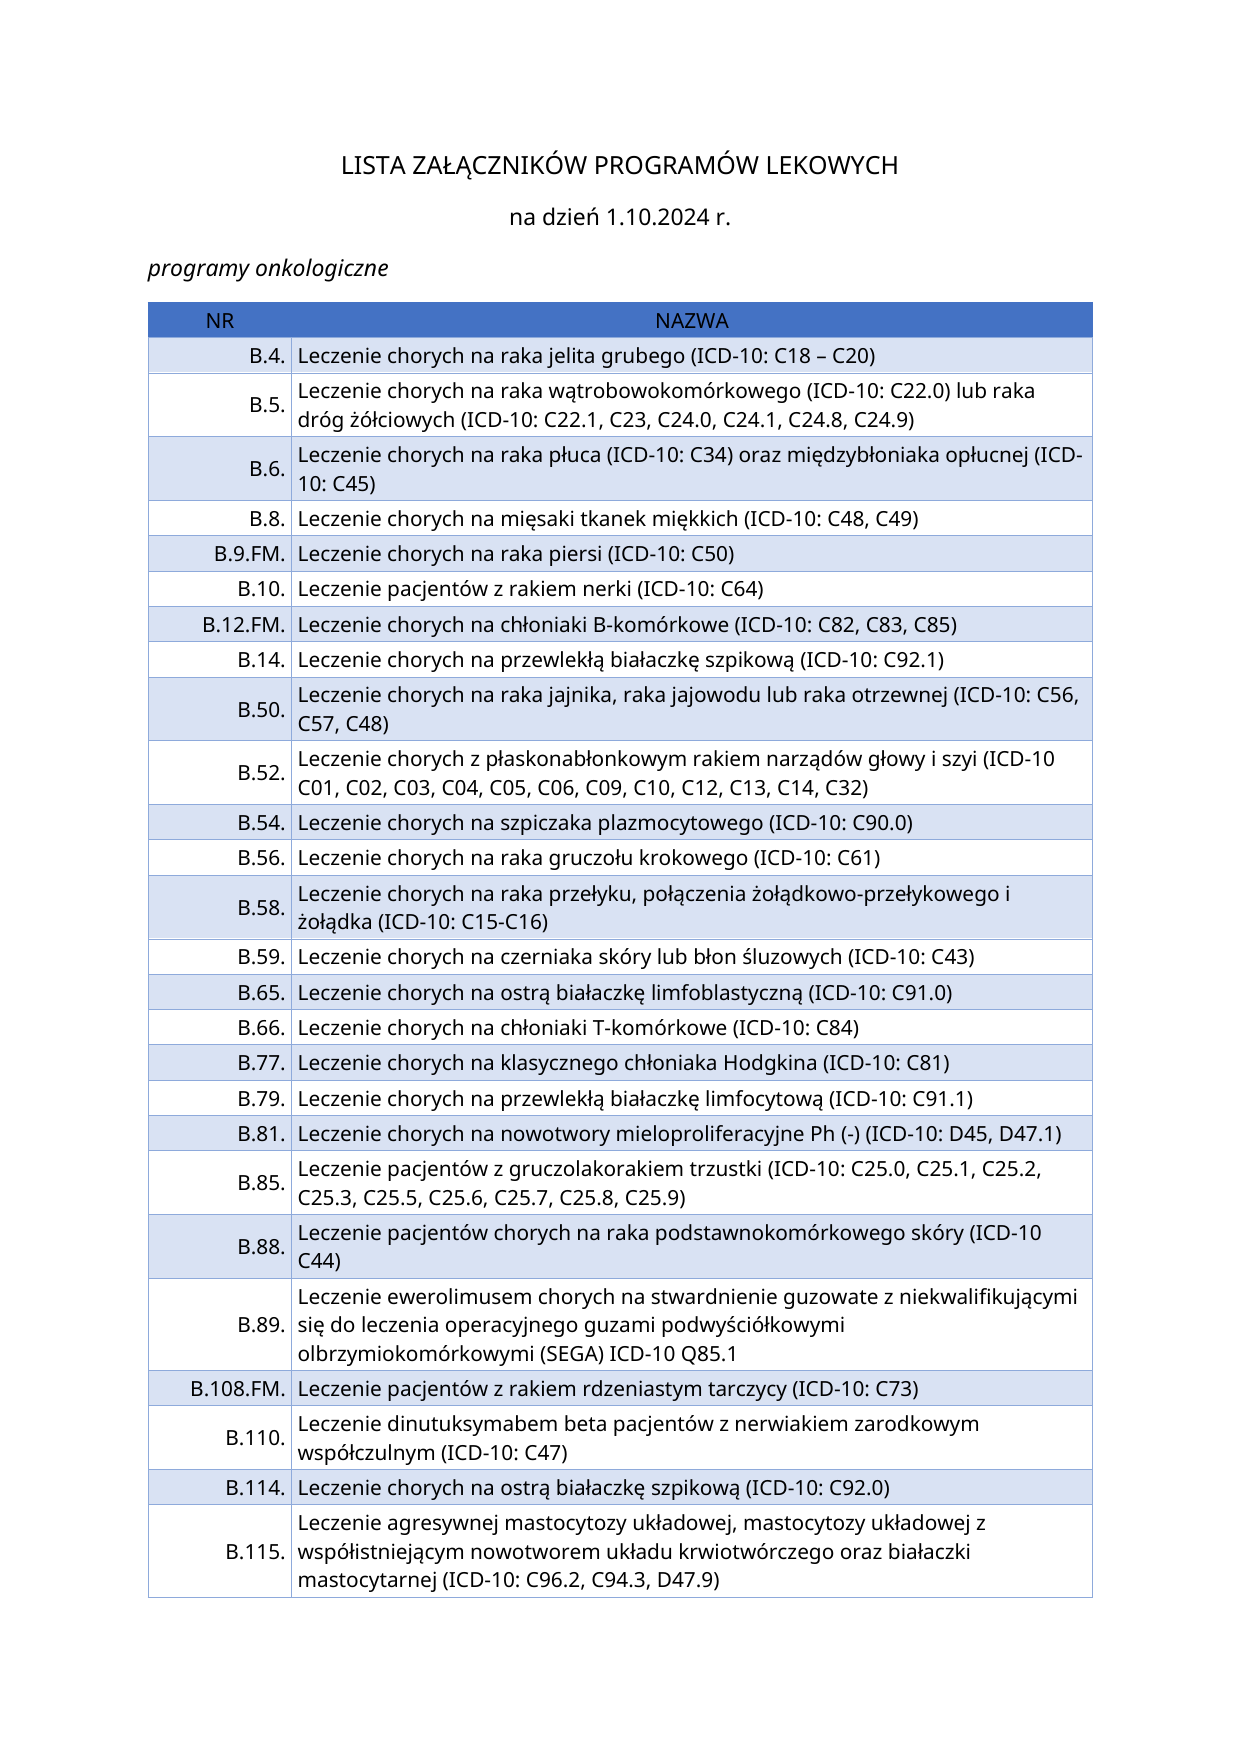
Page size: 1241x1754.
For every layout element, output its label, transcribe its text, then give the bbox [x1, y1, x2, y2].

table_cell B.12.FM. [149, 607, 291, 641]
table_cell Leczenie agresywnej mastocytozy układowej, mastocytozy układowej z współistniejącym nowotworem układu krwiotwórczego oraz białaczki mastocytarnej (ICD-10: C96.2, C94.3, D47.9) [292, 1505, 1092, 1597]
table_cell Leczenie chorych na raka jelita grubego (ICD-10: C18 – C20) [292, 338, 1092, 372]
table_cell B.14. [149, 642, 291, 677]
table_cell B.110. [149, 1406, 291, 1469]
table_cell Leczenie pacjentów z rakiem rdzeniastym tarczycy (ICD-10: C73) [292, 1371, 1092, 1405]
table_cell B.50. [149, 678, 291, 740]
table_cell Leczenie chorych na przewlekłą białaczkę szpikową (ICD-10: C92.1) [292, 642, 1092, 677]
table_cell Leczenie chorych na raka gruczołu krokowego (ICD-10: C61) [292, 840, 1092, 875]
table_cell Leczenie chorych na raka przełyku, połączenia żołądkowo-przełykowego i żołądka (ICD-10: C15-C16) [292, 876, 1092, 938]
table_cell B.79. [149, 1081, 291, 1115]
table_header NAZWA [292, 303, 1092, 337]
table_cell B.85. [149, 1151, 291, 1214]
table_cell Leczenie chorych na klasycznego chłoniaka Hodgkina (ICD-10: C81) [292, 1045, 1092, 1080]
table_cell B.66. [149, 1010, 291, 1044]
table_cell Leczenie chorych na chłoniaki B-komórkowe (ICD-10: C82, C83, C85) [292, 607, 1092, 641]
table_cell Leczenie chorych na raka płuca (ICD-10: C34) oraz międzybłoniaka opłucnej (ICD-10: C45) [292, 437, 1092, 500]
table_cell Leczenie chorych na nowotwory mieloproliferacyjne Ph (-) (ICD-10: D45, D47.1) [292, 1116, 1092, 1150]
table_cell B.9.FM. [149, 536, 291, 571]
table_cell Leczenie chorych na mięsaki tkanek miękkich (ICD-10: C48, C49) [292, 501, 1092, 535]
table_cell Leczenie chorych na czerniaka skóry lub błon śluzowych (ICD-10: C43) [292, 940, 1092, 974]
table_cell Leczenie chorych z płaskonabłonkowym rakiem narządów głowy i szyi (ICD-10 C01, C02, C03, C04, C05, C06, C09, C10, C12, C13, C14, C32) [292, 741, 1092, 804]
table_cell B.6. [149, 437, 291, 500]
table_cell B.108.FM. [149, 1371, 291, 1405]
table_cell B.52. [149, 741, 291, 804]
text programy onkologiczne [148, 251, 1093, 283]
table_cell B.88. [149, 1215, 291, 1278]
text na dzień 1.10.2024 r. [148, 201, 1093, 232]
table_cell B.8. [149, 501, 291, 535]
table_cell Leczenie chorych na raka jajnika, raka jajowodu lub raka otrzewnej (ICD-10: C56, C57, C48) [292, 678, 1092, 740]
table_cell Leczenie pacjentów z gruczolakorakiem trzustki (ICD-10: C25.0, C25.1, C25.2, C25.3, C25.5, C25.6, C25.7, C25.8, C25.9) [292, 1151, 1092, 1214]
table_cell B.81. [149, 1116, 291, 1150]
table_cell Leczenie chorych na ostrą białaczkę szpikową (ICD-10: C92.0) [292, 1470, 1092, 1504]
table_cell Leczenie pacjentów chorych na raka podstawnokomórkowego skóry (ICD-10 C44) [292, 1215, 1092, 1278]
table_cell Leczenie ewerolimusem chorych na stwardnienie guzowate z niekwalifikującymi się do leczenia operacyjnego guzami podwyściółkowymi olbrzymiokomórkowymi (SEGA) ICD-10 Q85.1 [292, 1279, 1092, 1370]
table_cell Leczenie chorych na szpiczaka plazmocytowego (ICD-10: C90.0) [292, 805, 1092, 839]
table_cell B.54. [149, 805, 291, 839]
table_cell B.89. [149, 1279, 291, 1370]
table_cell B.65. [149, 975, 291, 1009]
table_cell B.4. [149, 338, 291, 372]
text LISTA ZAŁĄCZNIKÓW PROGRAMÓW LEKOWYCH [148, 148, 1093, 182]
table_cell Leczenie chorych na przewlekłą białaczkę limfocytową (ICD-10: C91.1) [292, 1081, 1092, 1115]
table_header NR [149, 303, 291, 337]
table_cell B.59. [149, 940, 291, 974]
table_cell B.56. [149, 840, 291, 875]
table_cell Leczenie chorych na raka piersi (ICD-10: C50) [292, 536, 1092, 571]
table_cell B.10. [149, 572, 291, 606]
table_cell Leczenie chorych na chłoniaki T-komórkowe (ICD-10: C84) [292, 1010, 1092, 1044]
table_cell B.115. [149, 1505, 291, 1597]
table_cell B.114. [149, 1470, 291, 1504]
table_cell B.5. [149, 374, 291, 436]
table_cell Leczenie chorych na ostrą białaczkę limfoblastyczną (ICD-10: C91.0) [292, 975, 1092, 1009]
table_cell Leczenie pacjentów z rakiem nerki (ICD-10: C64) [292, 572, 1092, 606]
table_cell B.58. [149, 876, 291, 938]
table_cell B.77. [149, 1045, 291, 1080]
table_cell Leczenie chorych na raka wątrobowokomórkowego (ICD-10: C22.0) lub raka dróg żółciowych (ICD-10: C22.1, C23, C24.0, C24.1, C24.8, C24.9) [292, 374, 1092, 436]
table_cell Leczenie dinutuksymabem beta pacjentów z nerwiakiem zarodkowym współczulnym (ICD-10: C47) [292, 1406, 1092, 1469]
